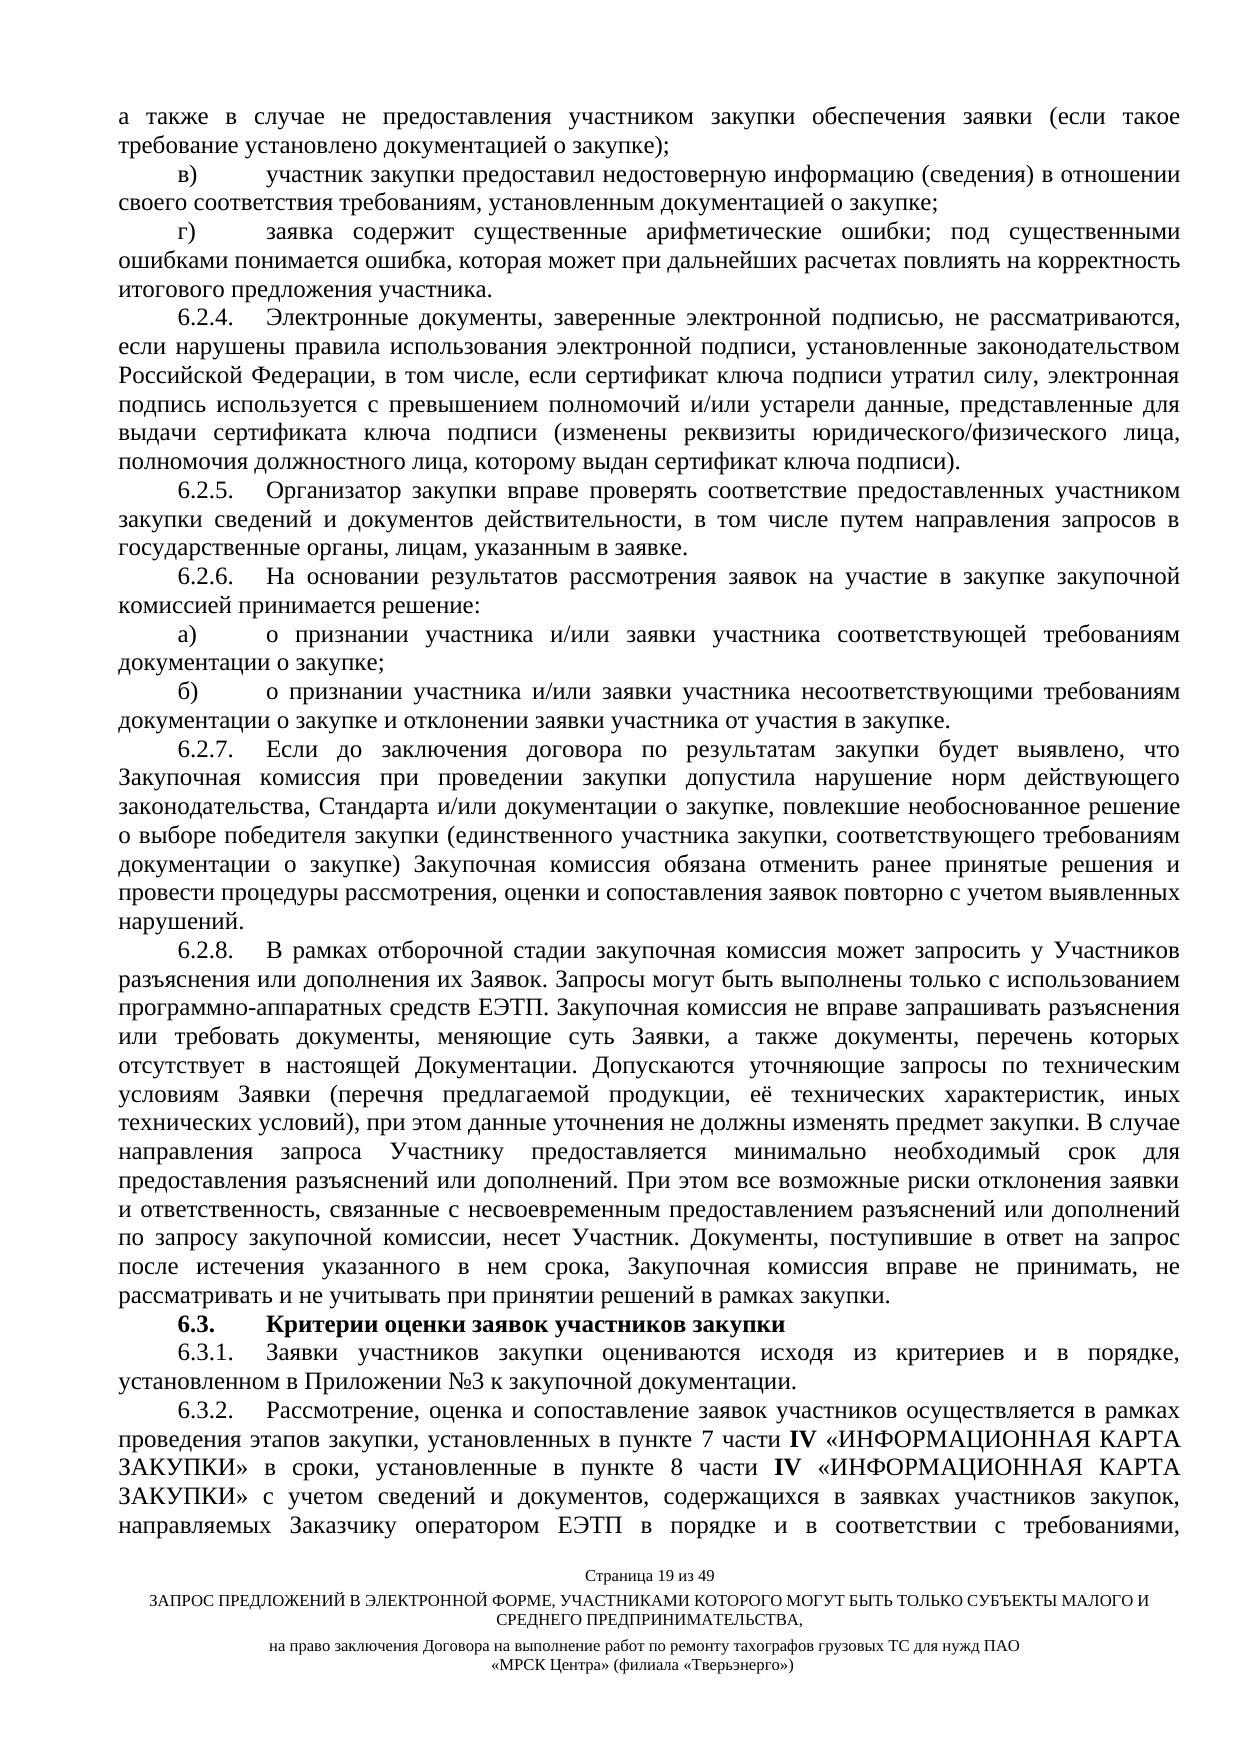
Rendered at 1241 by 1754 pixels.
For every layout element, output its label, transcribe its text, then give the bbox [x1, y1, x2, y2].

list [118, 101, 1181, 159]
subtitle Если до заключения договора по результатам закупки будет выявлено, что Закупочная комиссия при проведении закупки допустила нарушение норм действующего законодательства, Стандарта и/или документации о закупке, повлекшие необоснованное решение о выборе победителя закупки (единственного участника закупки, соответствующего требованиям документации о закупке) Закупочная комиссия обязана отменить ранее принятые решения и провести процедуры рассмотрения, оценки и сопоставления заявок повторно с учетом выявленных нарушений. [118, 734, 1181, 935]
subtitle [118, 1395, 1181, 1539]
subtitle Заявки участников закупки оцениваются исходя из критериев и в порядке, установленном в Приложении №3 к закупочной документации. [118, 1337, 1181, 1395]
subtitle о признании участника и/или заявки участника соответствующей требованиям документации о закупке; [118, 619, 1181, 676]
subtitle В рамках отборочной стадии закупочная комиссия может запросить у Участников разъяснения или дополнения их Заявок. Запросы могут быть выполнены только с использованием программно-аппаратных средств ЕЭТП. Закупочная комиссия не вправе запрашивать разъяснения или требовать документы, меняющие суть Заявки, а также документы, перечень которых отсутствует в настоящей Документации. Допускаются уточняющие запросы по техническим условиям Заявки (перечня предлагаемой продукции, её технических характеристик, иных технических условий), при этом данные уточнения не должны изменять предмет закупки. В случае направления запроса Участнику предоставляется минимально необходимый срок для предоставления разъяснений или дополнений. При этом все возможные риски отклонения заявки и ответственность, связанные с несвоевременным предоставлением разъяснений или дополнений по запросу закупочной комиссии, несет Участник. Документы, поступившие в ответ на запрос после истечения указанного в нем срока, Закупочная комиссия вправе не принимать, не рассматривать и не учитывать при принятии решений в рамках закупки. [118, 935, 1181, 1309]
list участник закупки предоставил недостоверную информацию (сведения) в отношении своего соответствия требованиям, установленным документацией о закупке; [118, 159, 1181, 216]
subtitle Электронные документы, заверенные электронной подписью, не рассматриваются, если нарушены правила использования электронной подписи, установленные законодательством Российской Федерации, в том числе, если сертификат ключа подписи утратил силу, электронная подпись используется с превышением полномочий и/или устарели данные, представленные для выдачи сертификата ключа подписи (изменены реквизиты юридического/физического лица, полномочия должностного лица, которому выдан сертификат ключа подписи). [118, 302, 1181, 475]
list заявка содержит существенные арифметические ошибки; под существенными ошибками понимается ошибка, которая может при дальнейших расчетах повлиять на корректность итогового предложения участника. [118, 216, 1181, 302]
subtitle Организатор закупки вправе проверять соответствие предоставленных участником закупки сведений и документов действительности, в том числе путем направления запросов в государственные органы, лицам, указанным в заявке. [118, 475, 1181, 561]
subtitle Критерии оценки заявок участников закупки [118, 1309, 1181, 1337]
subtitle о признании участника и/или заявки участника несоответствующими требованиям документации о закупке и отклонении заявки участника от участия в закупке. [118, 676, 1181, 734]
subtitle На основании результатов рассмотрения заявок на участие в закупке закупочной комиссией принимается решение: [118, 561, 1181, 619]
